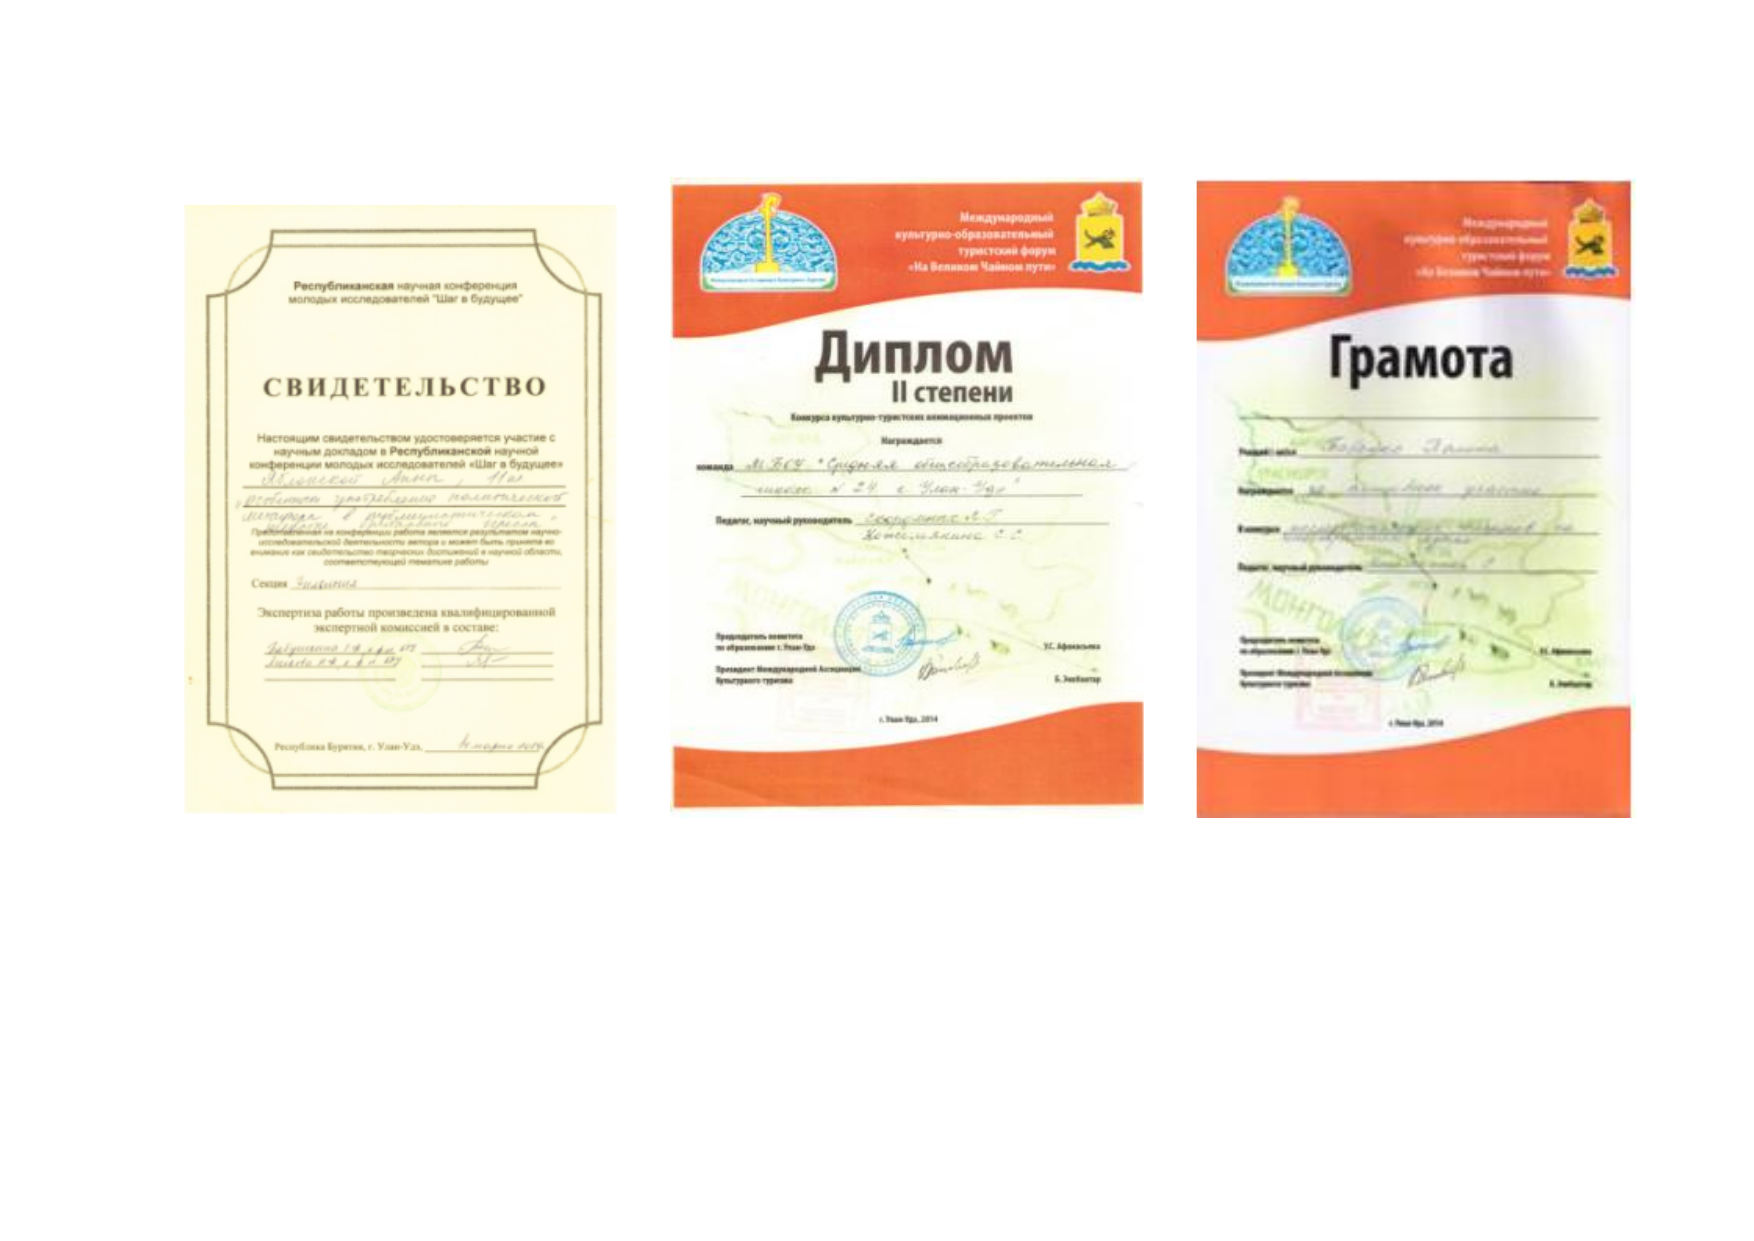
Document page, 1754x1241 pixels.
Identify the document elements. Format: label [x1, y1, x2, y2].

picture [1196, 178, 1636, 818]
picture [670, 177, 1144, 818]
picture [184, 205, 617, 818]
